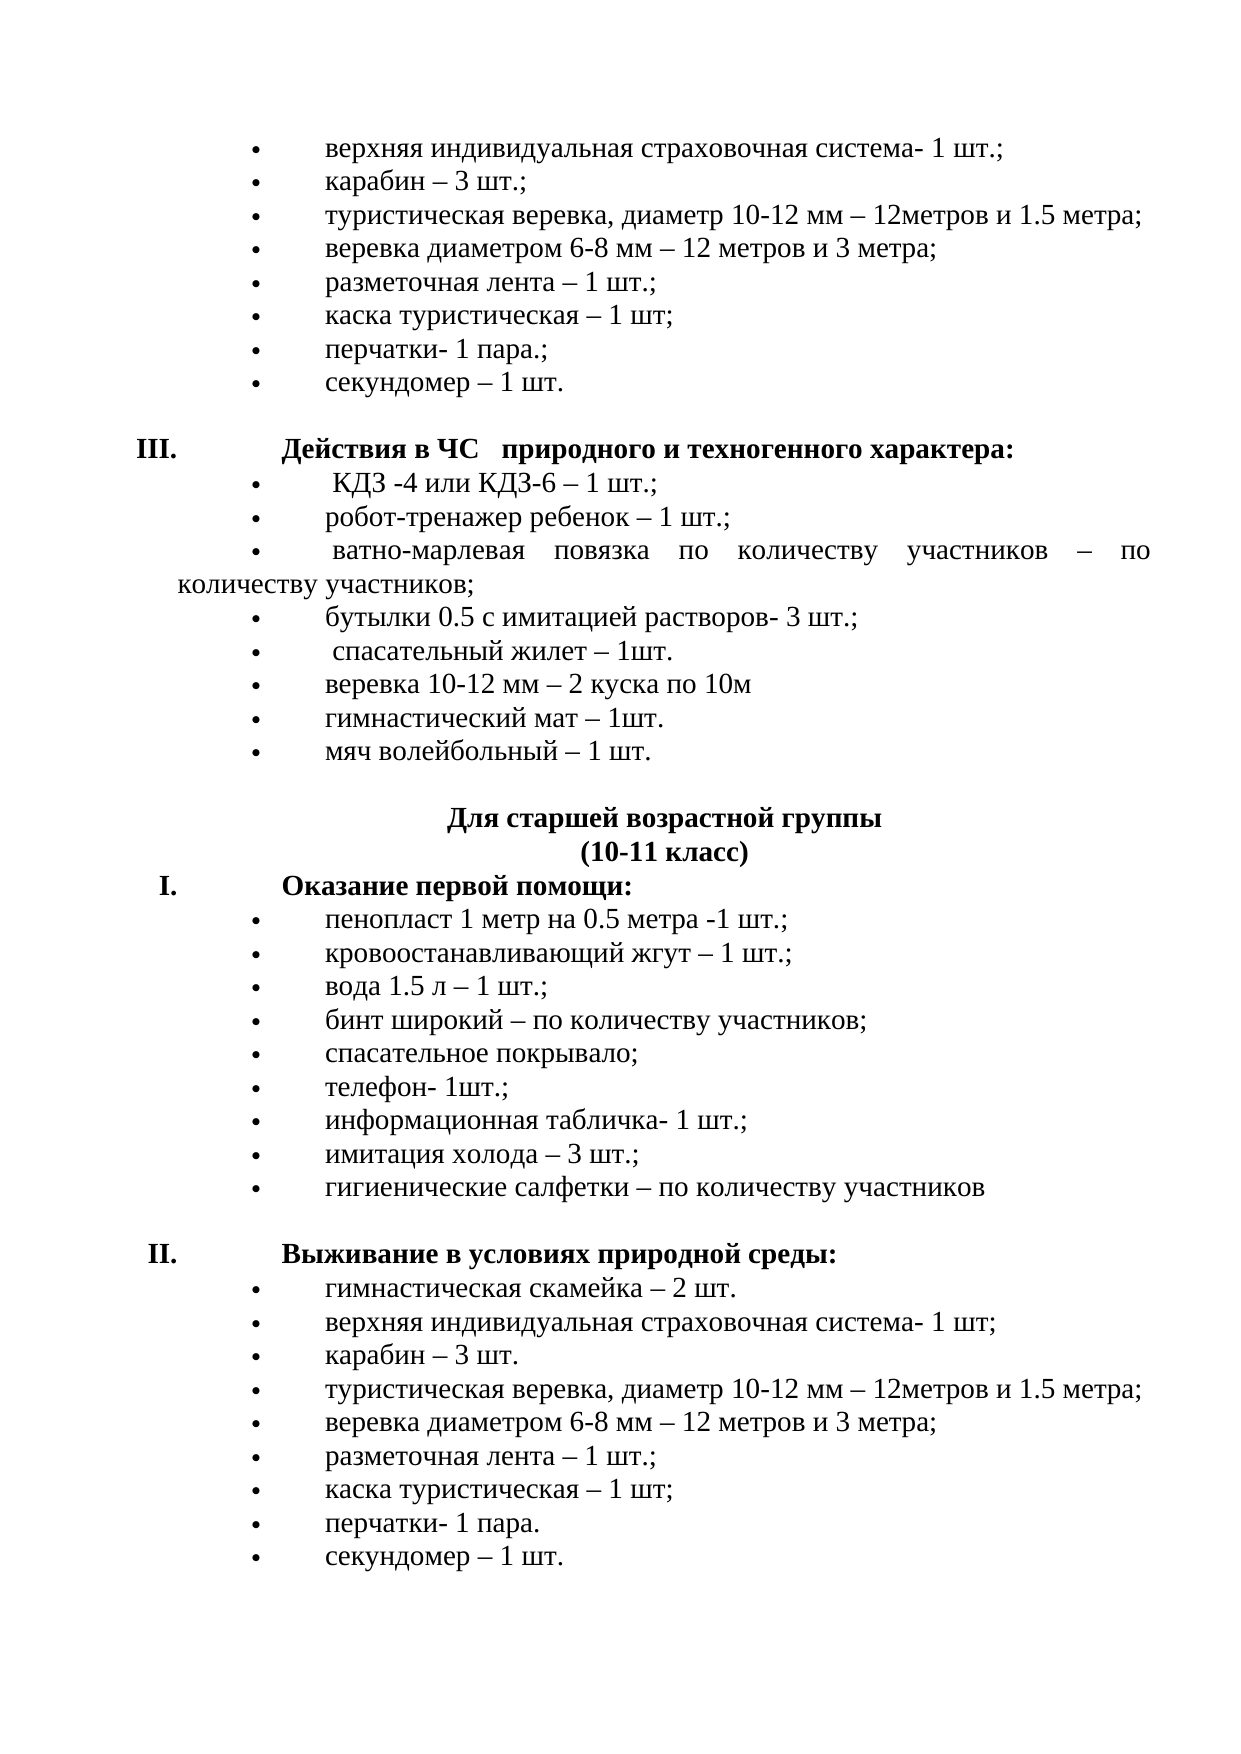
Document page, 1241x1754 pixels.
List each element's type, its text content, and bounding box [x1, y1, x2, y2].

list информационная табличка- 1 шт.; [177, 1102, 1152, 1136]
list кровоостанавливающий жгут – 1 шт.; [177, 935, 1152, 968]
list секундомер – 1 шт. [177, 1538, 1152, 1572]
text (10-11 класс) [177, 834, 1152, 868]
list туристическая веревка, диаметр 10-12 мм – 12метров и 1.5 метра; [177, 197, 1152, 230]
list каска туристическая – 1 шт; [177, 297, 1152, 331]
list бинт широкий – по количеству участников; [177, 1002, 1152, 1035]
list перчатки- 1 пара.; [177, 331, 1152, 364]
list туристическая веревка, диаметр 10-12 мм – 12метров и 1.5 метра; [177, 1371, 1152, 1404]
list веревка диаметром 6-8 мм – 12 метров и 3 метра; [177, 1404, 1152, 1438]
list гимнастический мат – 1шт. [177, 700, 1152, 733]
list ватно-марлевая повязка по количеству участников – по количеству участников; [177, 532, 1152, 599]
list верхняя индивидуальная страховочная система- 1 шт; [177, 1304, 1152, 1337]
list карабин – 3 шт. [177, 1337, 1152, 1371]
list КДЗ -4 или КДЗ-6 – 1 шт.; [177, 465, 1152, 499]
list спасательное покрывало; [177, 1035, 1152, 1069]
list веревка диаметром 6-8 мм – 12 метров и 3 метра; [177, 230, 1152, 264]
list верхняя индивидуальная страховочная система- 1 шт.; [177, 130, 1152, 163]
list каска туристическая – 1 шт; [177, 1471, 1152, 1505]
list гимнастическая скамейка – 2 шт. [177, 1270, 1152, 1304]
list мяч волейбольный – 1 шт. [177, 733, 1152, 767]
list веревка 10-12 мм – 2 куска по 10м [177, 666, 1152, 700]
list Выживание в условиях природной среды: [177, 1237, 1152, 1270]
list Действия в ЧС природного и техногенного характера: [177, 432, 1152, 465]
text Для старшей возрастной группы [177, 801, 1152, 834]
list робот-тренажер ребенок – 1 шт.; [177, 499, 1152, 532]
list пенопласт 1 метр на 0.5 метра -1 шт.; [177, 901, 1152, 935]
list секундомер – 1 шт. [177, 364, 1152, 398]
list телефон- 1шт.; [177, 1069, 1152, 1102]
list гигиенические салфетки – по количеству участников [177, 1169, 1152, 1203]
list спасательный жилет – 1шт. [177, 633, 1152, 666]
list вода 1.5 л – 1 шт.; [177, 968, 1152, 1002]
list перчатки- 1 пара. [177, 1505, 1152, 1538]
list разметочная лента – 1 шт.; [177, 1438, 1152, 1471]
list бутылки 0.5 с имитацией растворов- 3 шт.; [177, 599, 1152, 633]
list разметочная лента – 1 шт.; [177, 264, 1152, 297]
list карабин – 3 шт.; [177, 163, 1152, 197]
list имитация холода – 3 шт.; [177, 1136, 1152, 1169]
list Оказание первой помощи: [177, 868, 1152, 901]
